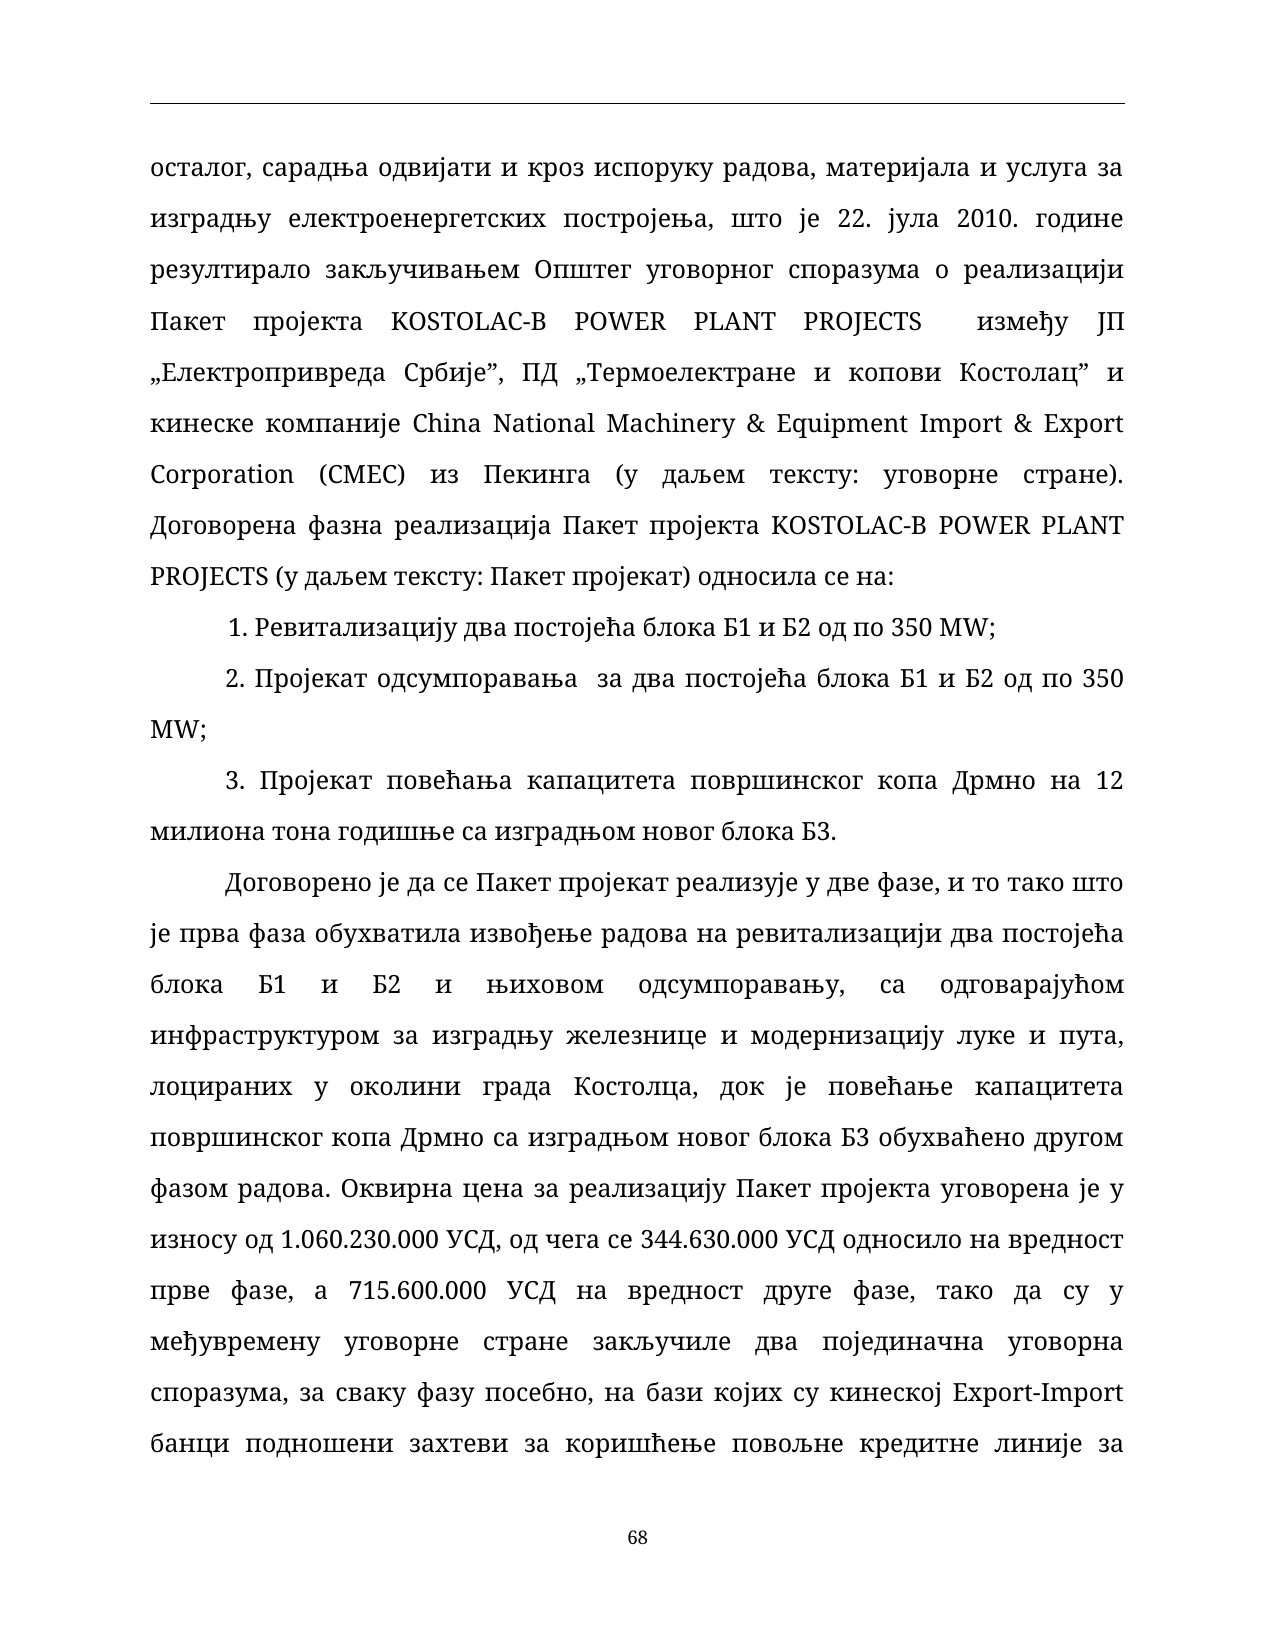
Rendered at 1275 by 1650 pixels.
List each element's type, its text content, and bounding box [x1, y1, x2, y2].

text 1. Ревитализацију два постојећа блока Б1 и Б2 од по 350 МW; [150, 609, 1125, 643]
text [150, 864, 1125, 1460]
text 2. Пројекат одсумпоравања за два постојећа блока Б1 и Б2 од по 350 МW; [150, 660, 1125, 746]
text 3. Пројекат повећања капацитета површинског копа Дрмно на 12 милиона тона годишње са изградњом новог блока Б3. [150, 762, 1125, 848]
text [150, 150, 1125, 592]
